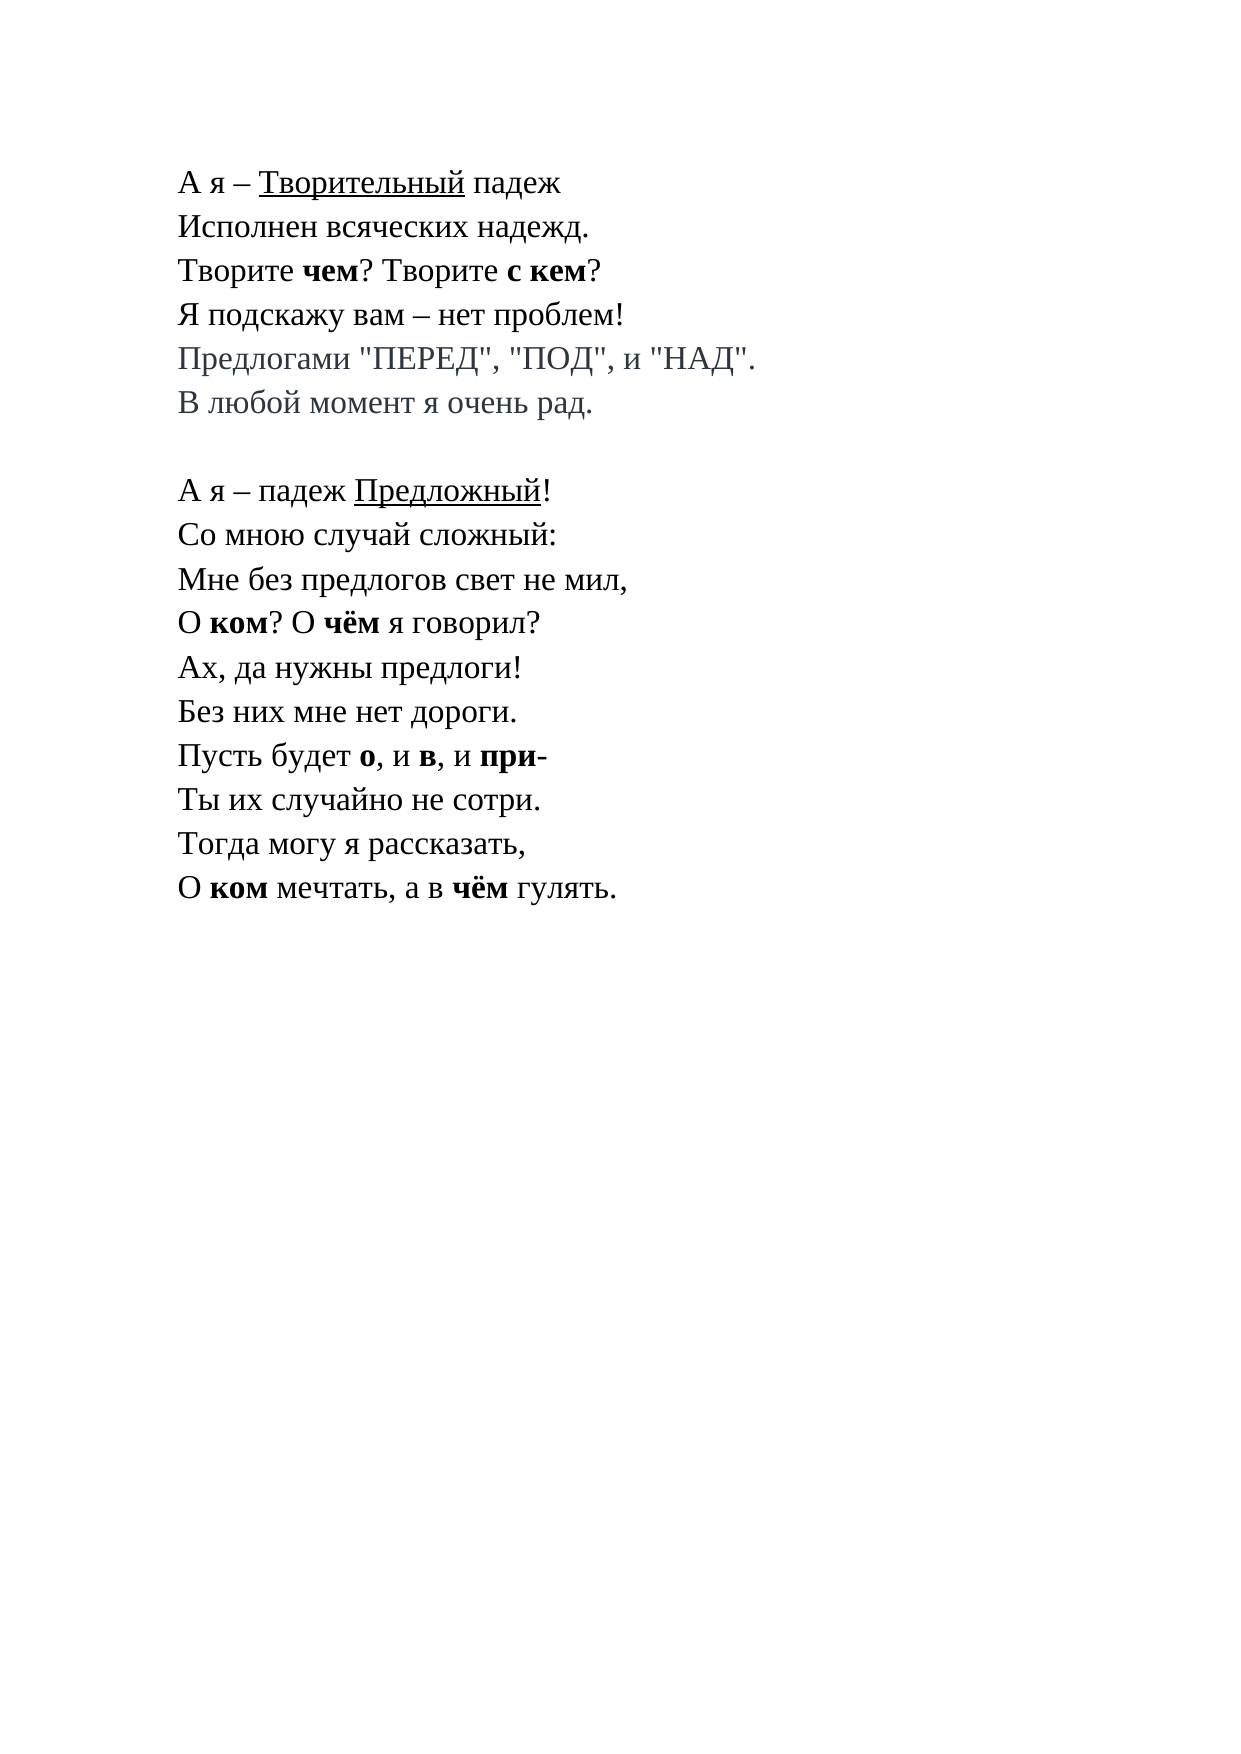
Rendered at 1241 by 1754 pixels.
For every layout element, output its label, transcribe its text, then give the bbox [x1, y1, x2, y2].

text Я подскажу вам – нет проблем! [177, 294, 1152, 333]
text О ком мечтать, а в чём гулять. [177, 867, 1152, 906]
text Без них мне нет дороги. [177, 691, 1152, 729]
text Ах, да нужны предлоги! [177, 647, 1152, 685]
text Предлогами "ПЕРЕД", "ПОД", и "НАД". [177, 338, 1152, 377]
text Творите чем? Творите с кем? [177, 250, 1152, 289]
text А я – Творительный падеж [177, 162, 1152, 201]
text Исполнен всяческих надежд. [177, 206, 1152, 244]
text Пусть будет о, и в, и при- [177, 735, 1152, 773]
text А я – падеж Предложный! [177, 471, 1152, 509]
text Ты их случайно не сотри. [177, 779, 1152, 817]
text Со мною случай сложный: [177, 515, 1152, 553]
text В любой момент я очень рад. [177, 382, 1152, 421]
text О ком? О чём я говорил? [177, 603, 1152, 641]
text Мне без предлогов свет не мил, [177, 559, 1152, 597]
text Тогда могу я рассказать, [177, 823, 1152, 861]
